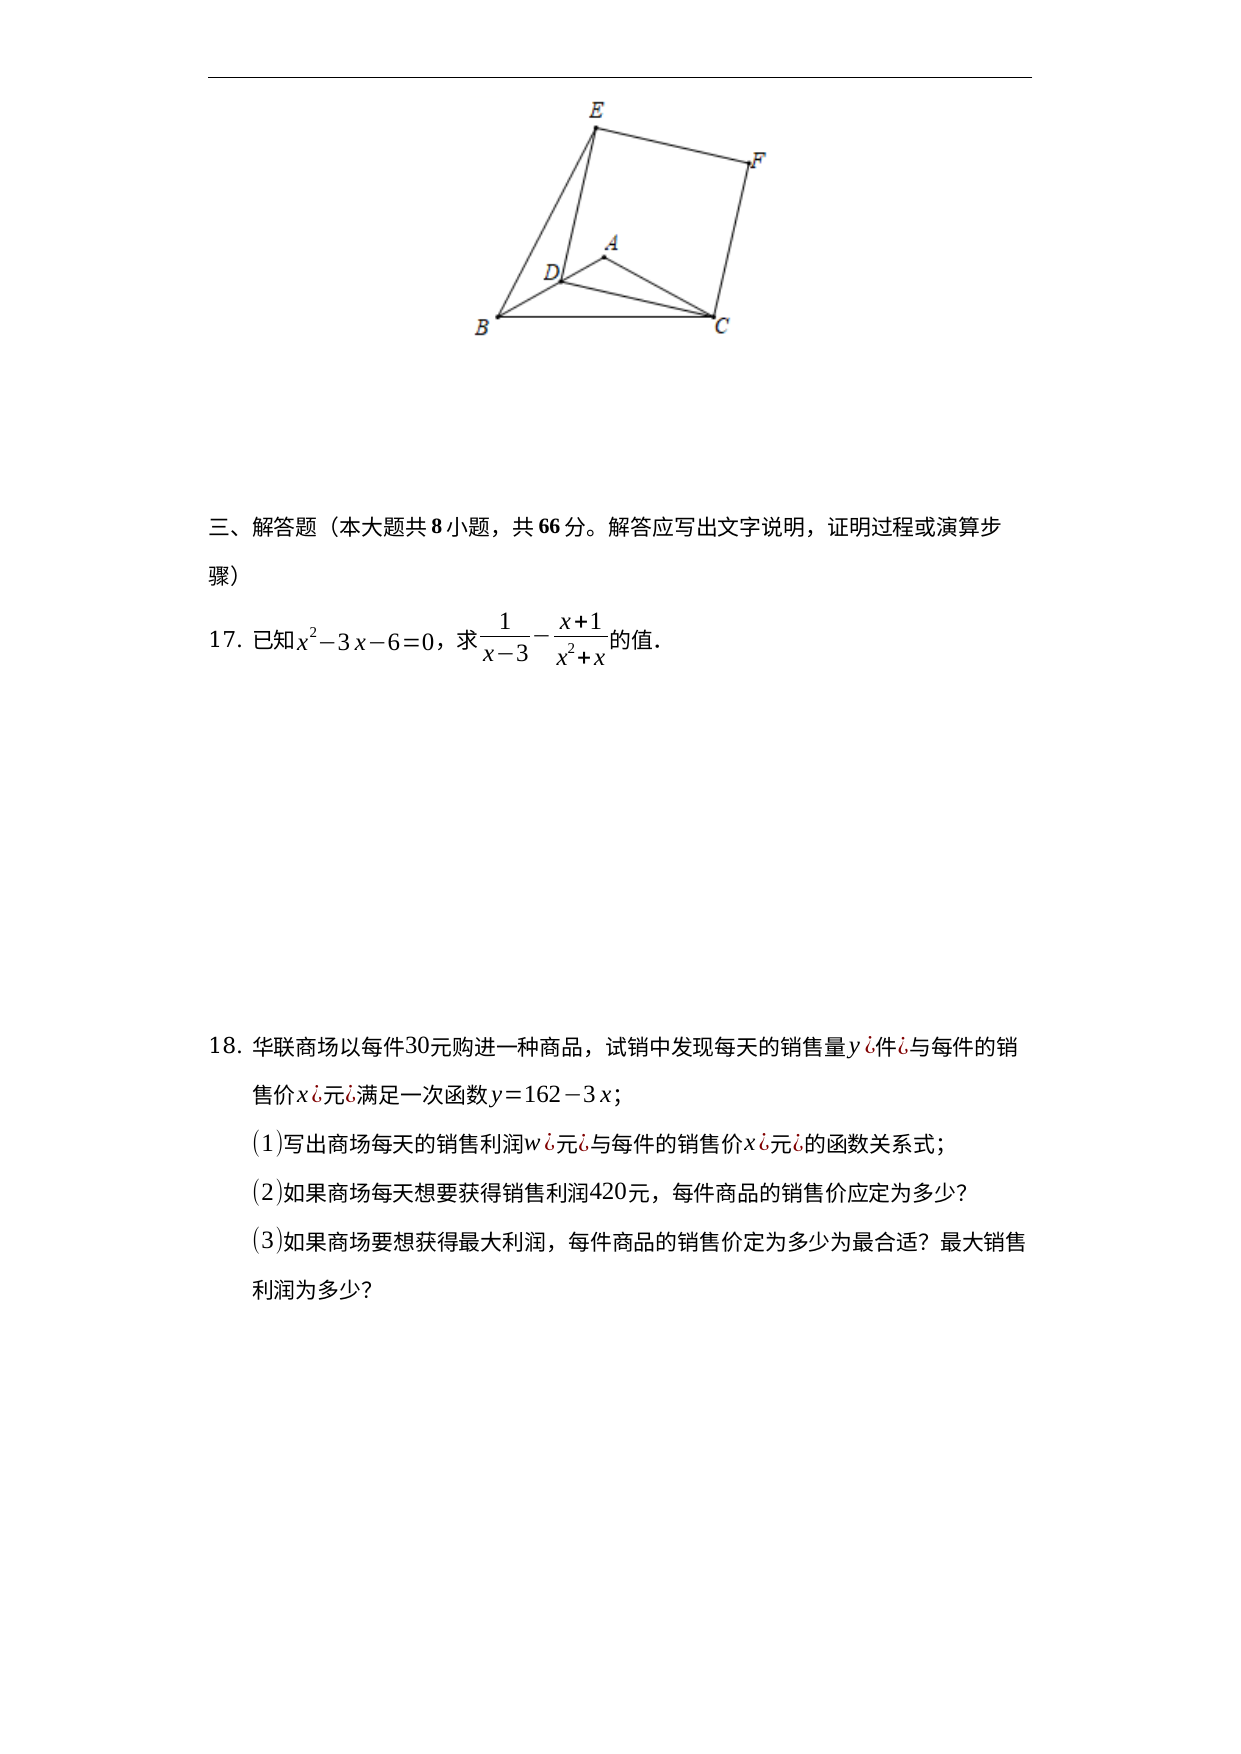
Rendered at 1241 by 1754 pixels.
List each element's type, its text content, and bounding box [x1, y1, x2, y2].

list 华联商场以每件元购进一种商品，试销中发现每天的销售量件与每件的销售价元满足一次函数； 写出商场每天的销售利润元与每件的销售价元的函数关系式； 如果商场每天想要获得销售利润元，每件商品的销售价应定为多少？ 如果商场要想获得最大利润，每件商品的销售价定为多少为最合适？最大销售利润为多少？ [208, 1029, 1032, 1647]
text 三、解答题（本大题共8小题，共66分。解答应写出文字说明，证明过程或演算步骤） [208, 509, 1032, 591]
table_header [458, 97, 782, 418]
picture [469, 96, 771, 340]
list 已知，求的值． [208, 607, 1032, 1013]
